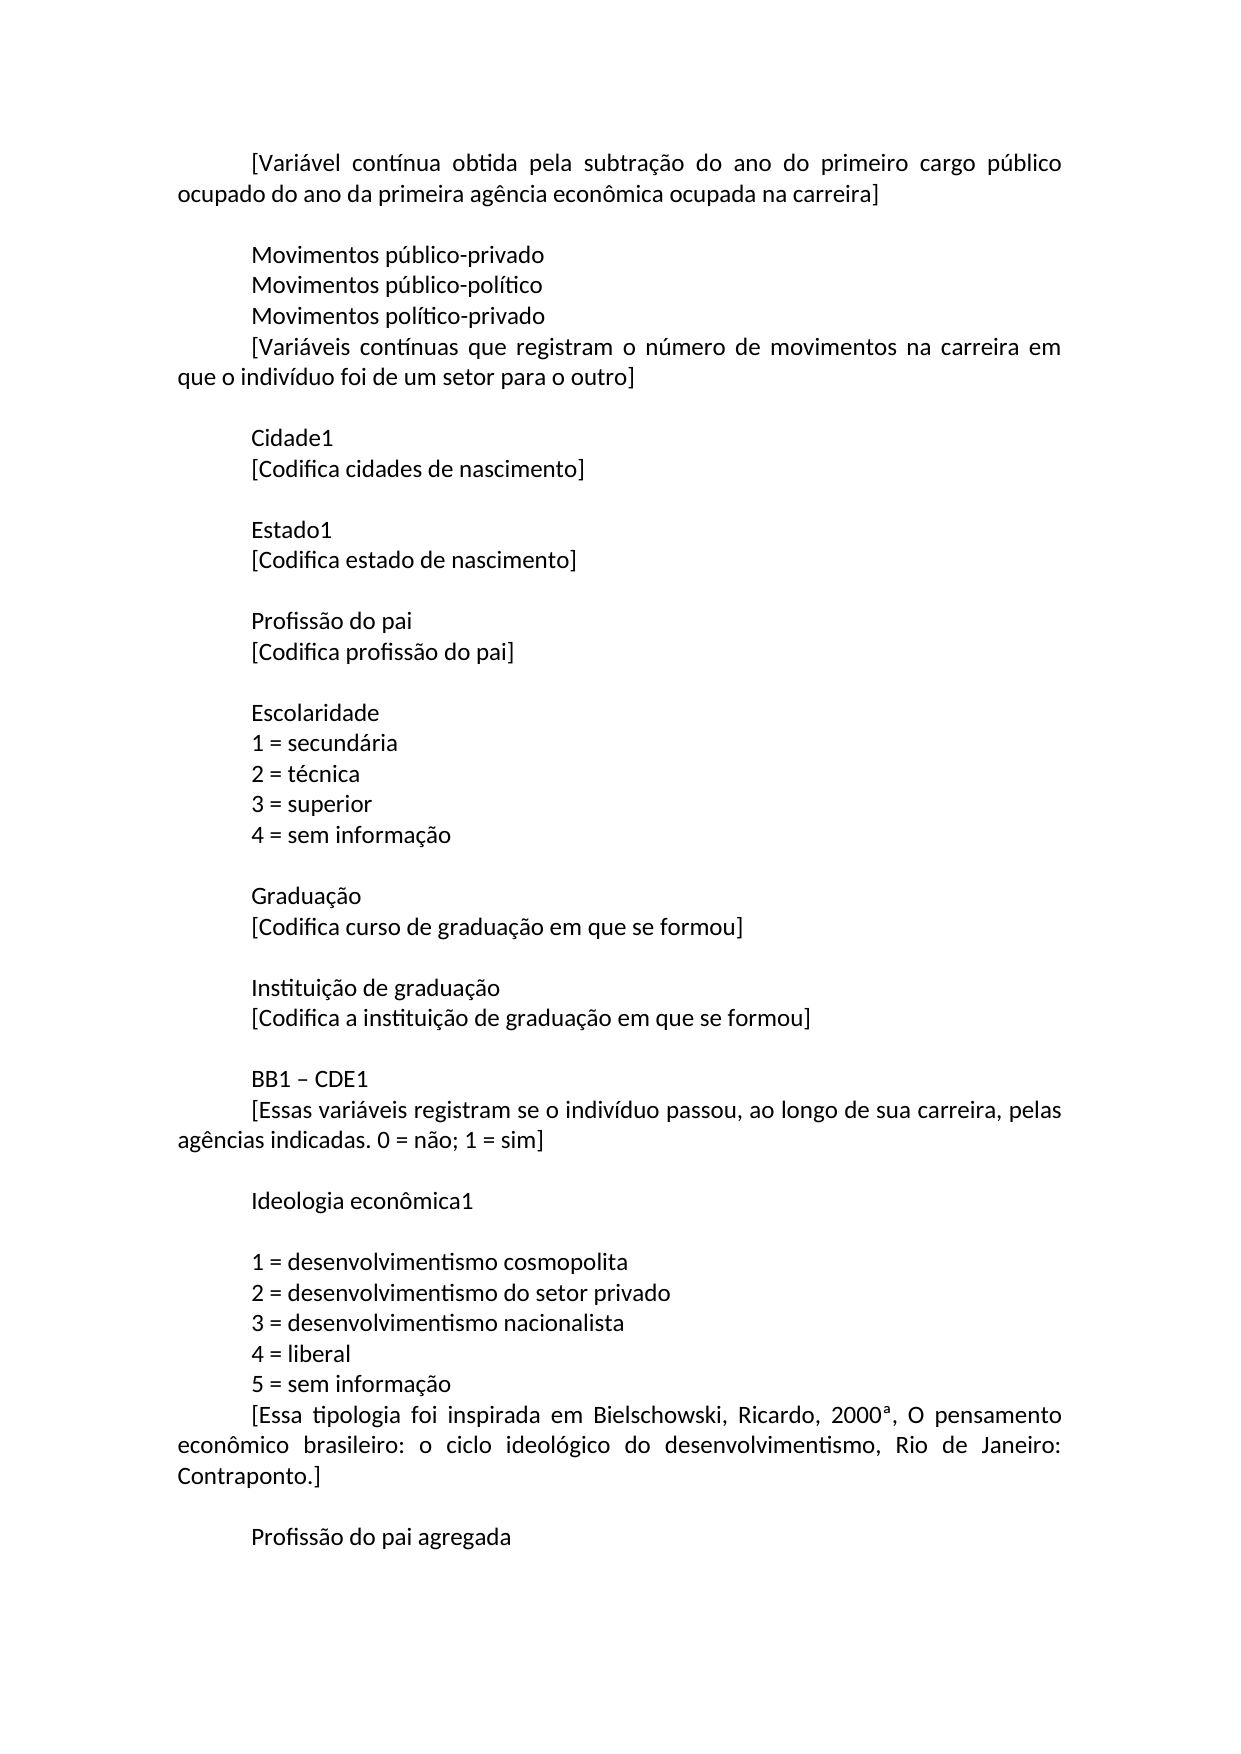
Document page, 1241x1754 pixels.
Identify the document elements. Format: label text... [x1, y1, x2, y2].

text Movimentos público-privado [177, 239, 1063, 270]
text [Codifica a instituição de graduação em que se formou] [177, 1002, 1063, 1033]
text 3 = superior [177, 788, 1063, 819]
text 4 = liberal [177, 1338, 1063, 1368]
text Estado1 [177, 514, 1063, 544]
text 4 = sem informação [177, 819, 1063, 849]
text [Essas variáveis registram se o indivíduo passou, ao longo de sua carreira, pelas agências indicadas. 0 = não; 1 = sim] [177, 1094, 1063, 1155]
text [Codifica cidades de nascimento] [177, 453, 1063, 483]
text Movimentos público-político [177, 270, 1063, 300]
text Ideologia econômica1 [177, 1185, 1063, 1216]
text BB1 – CDE1 [177, 1063, 1063, 1094]
text Profissão do pai [177, 605, 1063, 636]
text [Codifica profissão do pai] [177, 636, 1063, 666]
text 1 = desenvolvimentismo cosmopolita [177, 1246, 1063, 1277]
text [Essa tipologia foi inspirada em Bielschowski, Ricardo, 2000ª, O pensamento econômico brasileiro: o ciclo ideológico do desenvolvimentismo, Rio de Janeiro: Contraponto.] [177, 1399, 1063, 1491]
text 3 = desenvolvimentismo nacionalista [177, 1307, 1063, 1338]
text 2 = desenvolvimentismo do setor privado [177, 1277, 1063, 1307]
text 1 = secundária [177, 727, 1063, 758]
text 5 = sem informação [177, 1368, 1063, 1399]
text [Variável contínua obtida pela subtração do ano do primeiro cargo público ocupado do ano da primeira agência econômica ocupada na carreira] [177, 148, 1063, 209]
text Movimentos político-privado [177, 300, 1063, 331]
text [Codifica curso de graduação em que se formou] [177, 911, 1063, 941]
text Escolaridade [177, 697, 1063, 727]
text [Codifica estado de nascimento] [177, 544, 1063, 575]
text Cidade1 [177, 422, 1063, 453]
text Graduação [177, 880, 1063, 911]
text Instituição de graduação [177, 972, 1063, 1002]
text [Variáveis contínuas que registram o número de movimentos na carreira em que o indivíduo foi de um setor para o outro] [177, 331, 1063, 392]
text Profissão do pai agregada [177, 1521, 1063, 1552]
text 2 = técnica [177, 758, 1063, 788]
